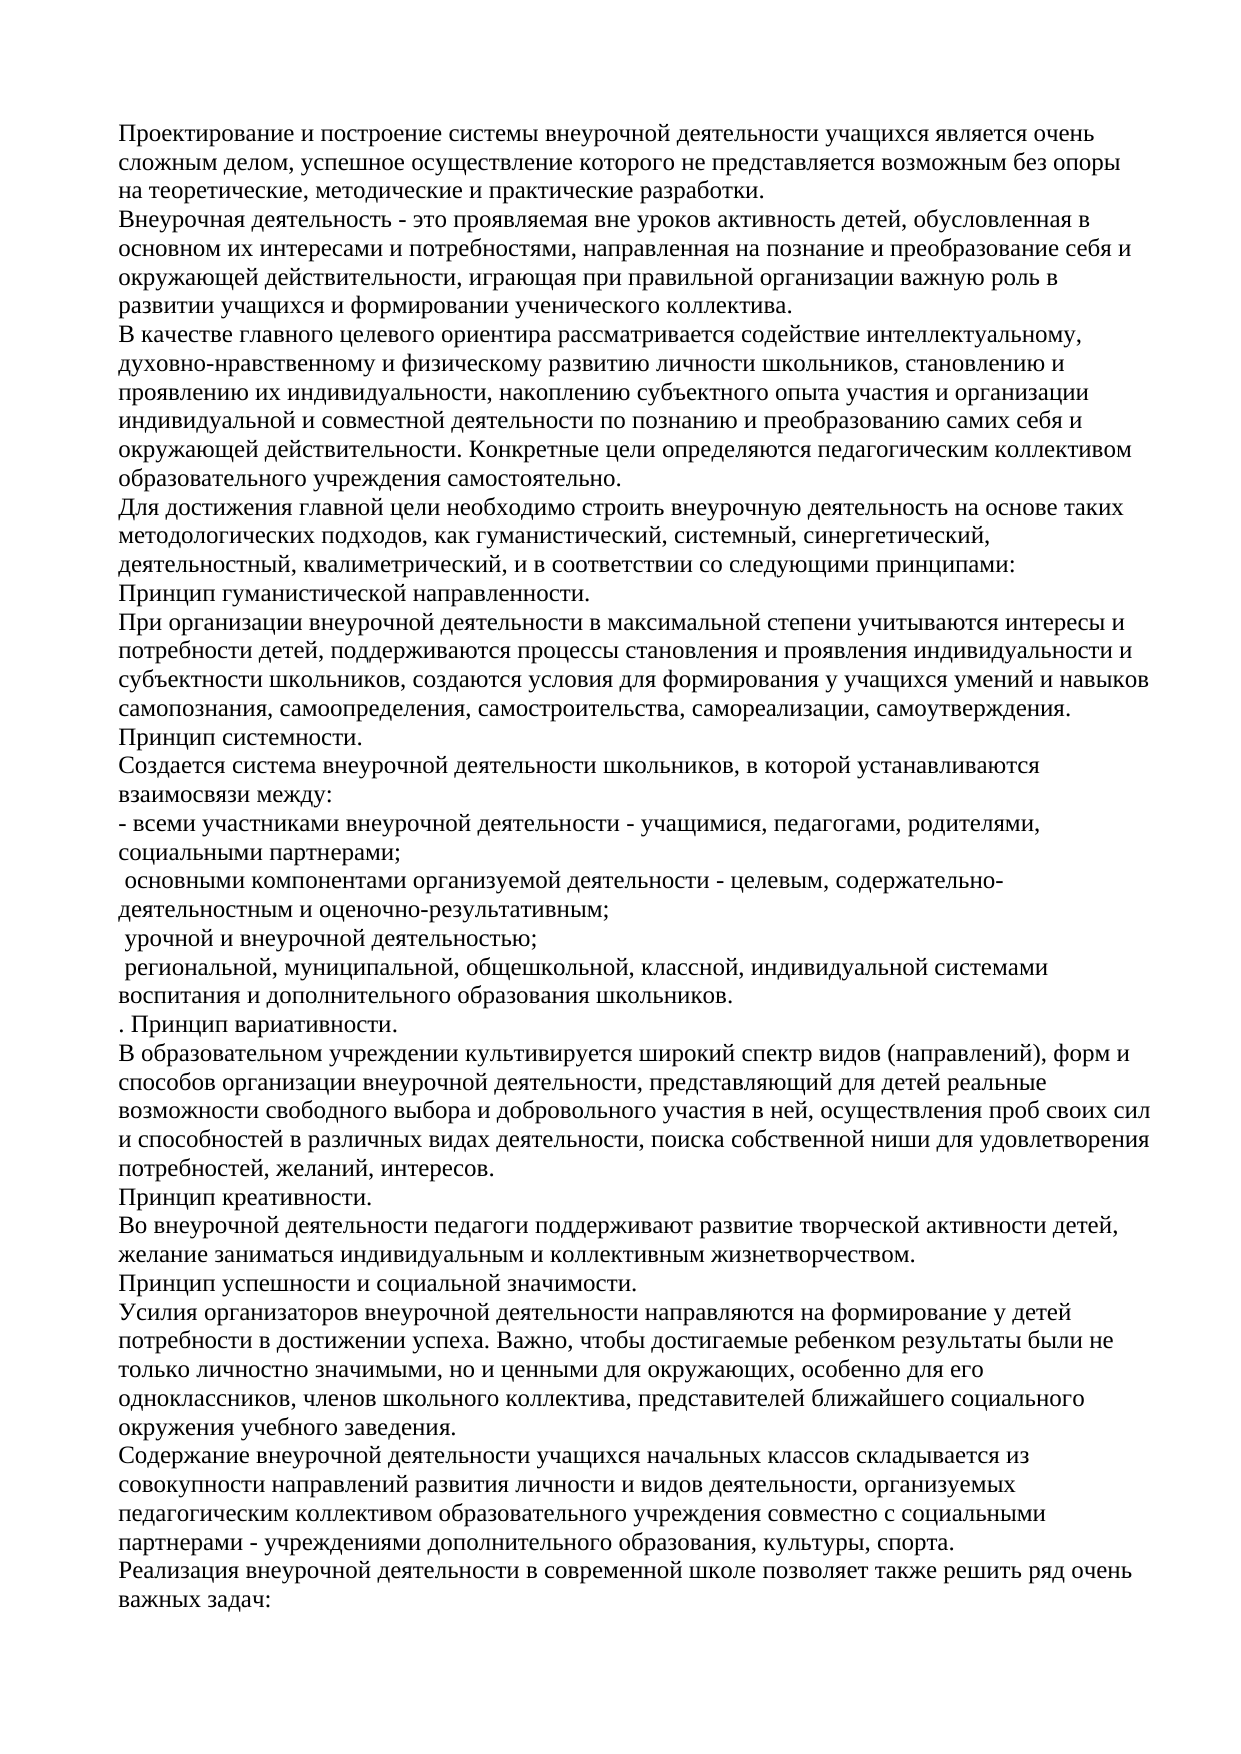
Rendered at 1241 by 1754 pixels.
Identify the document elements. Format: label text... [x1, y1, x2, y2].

text урочной и внеурочной деятельностью; [118, 923, 1152, 952]
text Принцип системности. [118, 722, 1152, 751]
text Для достижения главной цели необходимо строить внеурочную деятельность на основе таких методологических подходов, как гуманистический, системный, синергетический, деятельностный, квалиметрический, и в соответствии со следующими принципами: [118, 492, 1152, 578]
text Создается система внеурочной деятельности школьников, в которой устанавливаются взаимосвязи между: [118, 751, 1152, 808]
text Принцип успешности и социальной значимости. [118, 1268, 1152, 1297]
text Внеурочная деятельность - это проявляемая вне уроков активность детей, обусловленная в основном их интересами и потребностями, направленная на познание и преобразование себя и окружающей действительности, играющая при правильной организации важную роль в развитии учащихся и формировании ученического коллектива. [118, 204, 1152, 319]
text Содержание внеурочной деятельности учащихся начальных классов складывается из совокупности направлений развития личности и видов деятельности, организуемых педагогическим коллективом образовательного учреждения совместно с социальными партнерами - учреждениями дополнительного образования, культуры, спорта. [118, 1441, 1152, 1556]
text региональной, муниципальной, общешкольной, классной, индивидуальной системами воспитания и дополнительного образования школьников. [118, 952, 1152, 1009]
text - всеми участниками внеурочной деятельности - учащимися, педагогами, родителями, социальными партнерами; [118, 808, 1152, 866]
text Усилия организаторов внеурочной деятельности направляются на формирование у детей потребности в достижении успеха. Важно, чтобы достигаемые ребенком результаты были не только личностно значимыми, но и ценными для окружающих, особенно для его одноклассников, членов школьного коллектива, представителей ближайшего социального окружения учебного заведения. [118, 1297, 1152, 1441]
text Принцип гуманистической направленности. [118, 578, 1152, 607]
text Принцип креативности. [118, 1182, 1152, 1211]
text Реализация внеурочной деятельности в современной школе позволяет также решить ряд очень важных задач: [118, 1556, 1152, 1613]
text В качестве главного целевого ориентира рассматривается содействие интеллектуальному, духовно-нравственному и физическому развитию личности школьников, становлению и проявлению их индивидуальности, накоплению субъектного опыта участия и организации индивидуальной и совместной деятельности по познанию и преобразованию самих себя и окружающей действительности. Конкретные цели определяются педагогическим коллективом образовательного учреждения самостоятельно. [118, 319, 1152, 492]
text Проектирование и построение системы внеурочной деятельности учащихся является очень сложным делом, успешное осуществление которого не представляется возможным без опоры на теоретические, методические и практические разработки. [118, 118, 1152, 204]
text В образовательном учреждении культивируется широкий спектр видов (направлений), форм и способов организации внеурочной деятельности, представляющий для детей реальные возможности свободного выбора и добровольного участия в ней, осуществления проб своих сил и способностей в различных видах деятельности, поиска собственной ниши для удовлетворения потребностей, желаний, интересов. [118, 1038, 1152, 1182]
text . Принцип вариативности. [118, 1009, 1152, 1038]
text Во внеурочной деятельности педагоги поддерживают развитие творческой активности детей, желание заниматься индивидуальным и коллективным жизнетворчеством. [118, 1211, 1152, 1268]
text При организации внеурочной деятельности в максимальной степени учитываются интересы и потребности детей, поддерживаются процессы становления и проявления индивидуальности и субъектности школьников, создаются условия для формирования у учащихся умений и навыков самопознания, самоопределения, самостроительства, самореализации, самоутверждения. [118, 607, 1152, 722]
text основными компонентами организуемой деятельности - целевым, содержательно-деятельностным и оценочно-результативным; [118, 866, 1152, 923]
